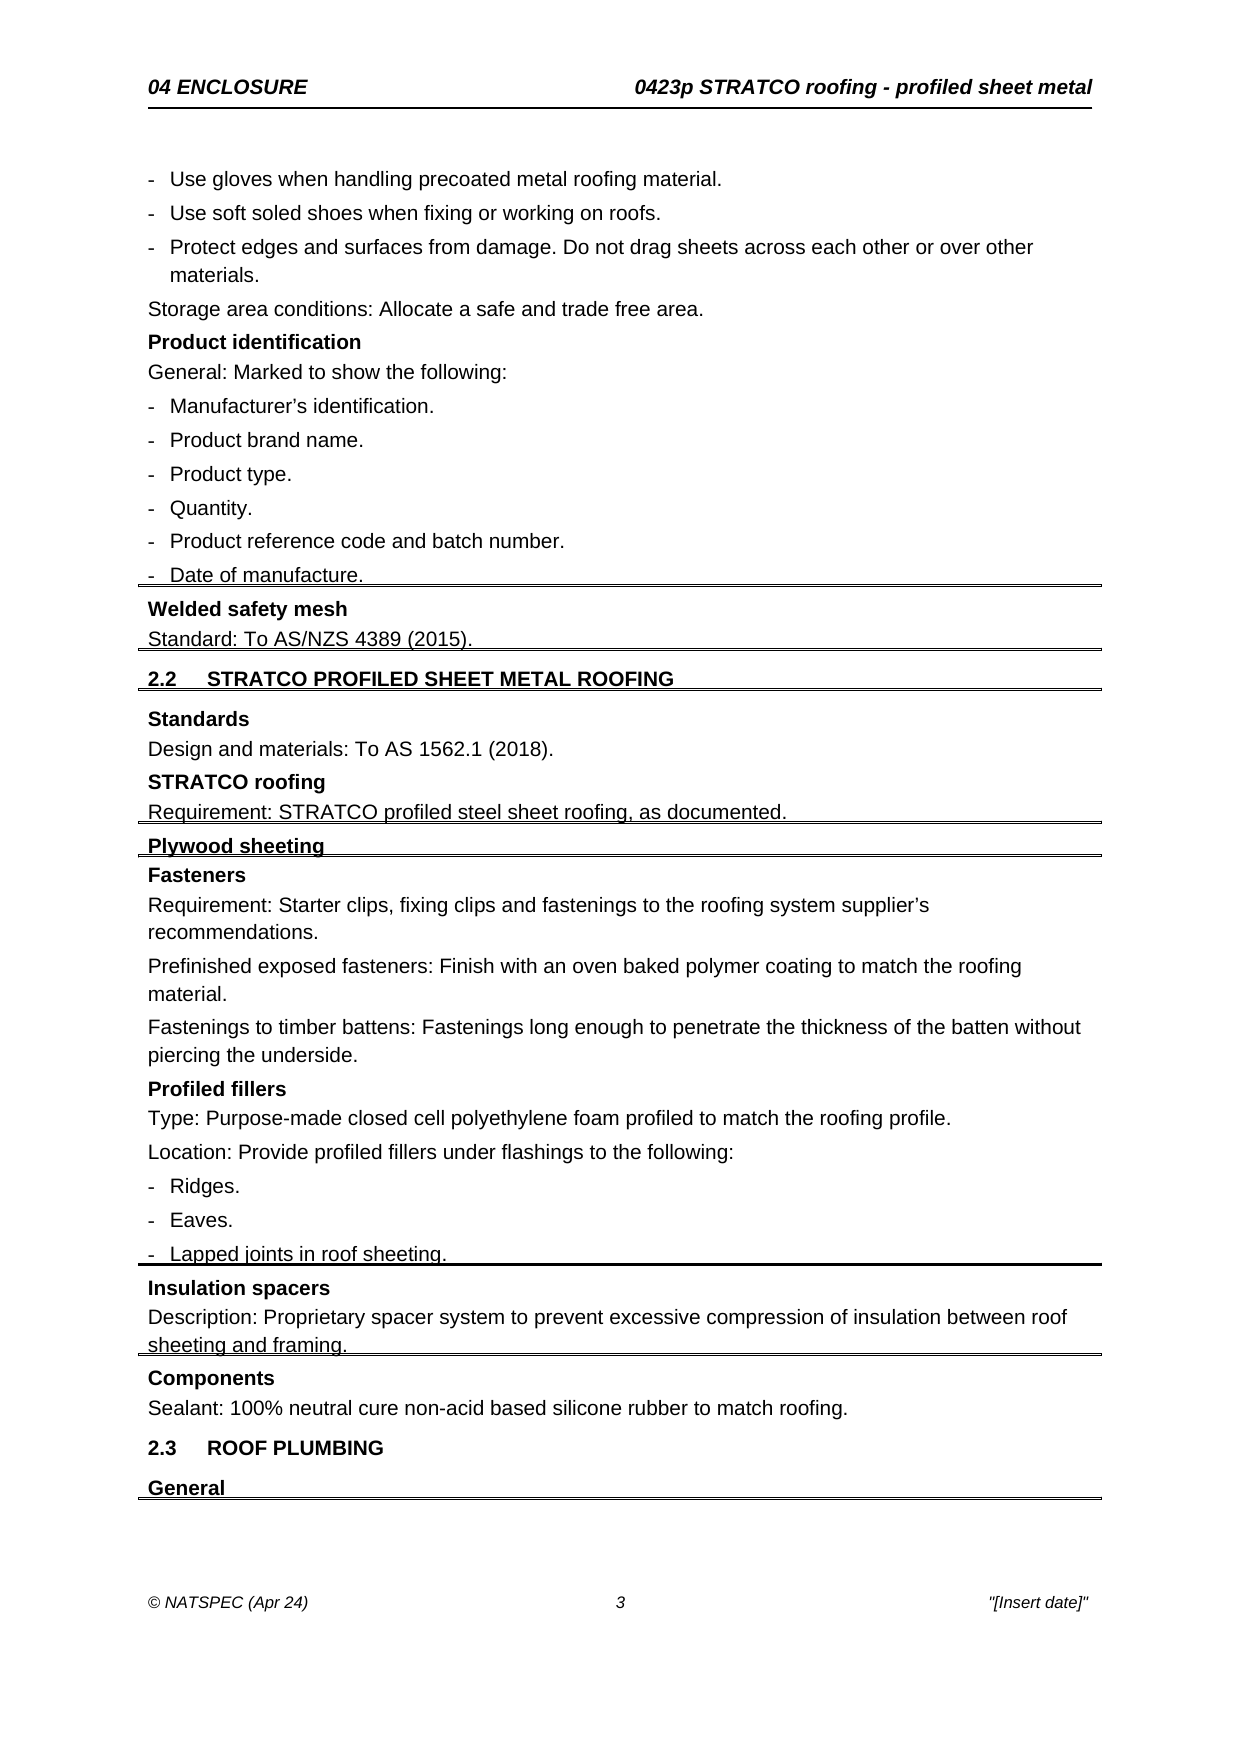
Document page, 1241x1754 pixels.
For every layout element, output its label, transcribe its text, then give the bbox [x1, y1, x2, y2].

subtitle STRATCO Profiled sheet metal roofing [148, 667, 1092, 688]
text Type: Purpose-made closed cell polyethylene foam profiled to match the roofing profile. [148, 1106, 1092, 1130]
text Use gloves when handling precoated metal roofing material. [148, 167, 1092, 191]
text Date of manufacture. [148, 563, 1092, 584]
text Sealant: 100% neutral cure non-acid based silicone rubber to match roofing. [148, 1396, 1092, 1420]
subtitle Components [148, 1366, 1092, 1390]
text Location: Provide profiled fillers under flashings to the following: [148, 1140, 1092, 1164]
text Design and materials: To AS 1562.1 (2018). [148, 736, 1092, 760]
text Use soft soled shoes when fixing or working on roofs. [148, 201, 1092, 225]
text Storage area conditions: Allocate a safe and trade free area. [148, 296, 1092, 320]
text Standard: To AS/NZS 4389 (2015). [148, 627, 1092, 648]
text General: Marked to show the following: [148, 360, 1092, 384]
text Prefinished exposed fasteners: Finish with an oven baked polymer coating to match the roofing material. [148, 954, 1092, 1005]
subtitle Roof plumbing [148, 1436, 1092, 1460]
subtitle Profiled fillers [148, 1076, 1092, 1100]
text Requirement: Starter clips, fixing clips and fastenings to the roofing system supplier’s recommendations. [148, 893, 1092, 944]
text Quantity. [148, 495, 1092, 519]
text Requirement: STRATCO profiled steel sheet roofing, as documented. [148, 800, 1092, 821]
subtitle Plywood sheeting [148, 833, 1092, 854]
text Manufacturer’s identification. [148, 393, 1092, 418]
text Ridges. [148, 1173, 1092, 1198]
text Eaves. [148, 1207, 1092, 1232]
text Product brand name. [148, 427, 1092, 452]
text Protect edges and surfaces from damage. Do not drag sheets across each other or over other materials. [148, 235, 1092, 287]
subtitle General [148, 1476, 1092, 1497]
text Fastenings to timber battens: Fastenings long enough to penetrate the thickness of the batten without piercing the underside. [148, 1015, 1092, 1067]
text Description: Proprietary spacer system to prevent excessive compression of insulation between roof sheeting and framing. [148, 1305, 1092, 1353]
text Lapped joints in roof sheeting. [148, 1241, 1092, 1263]
subtitle Insulation spacers [148, 1275, 1092, 1299]
subtitle Product identification [148, 330, 1092, 354]
subtitle Fasteners [148, 863, 1092, 887]
text Product type. [148, 461, 1092, 486]
subtitle Standards [148, 707, 1092, 731]
subtitle STRATCO roofing [148, 770, 1092, 794]
text Product reference code and batch number. [148, 529, 1092, 553]
subtitle Welded safety mesh [148, 597, 1092, 621]
